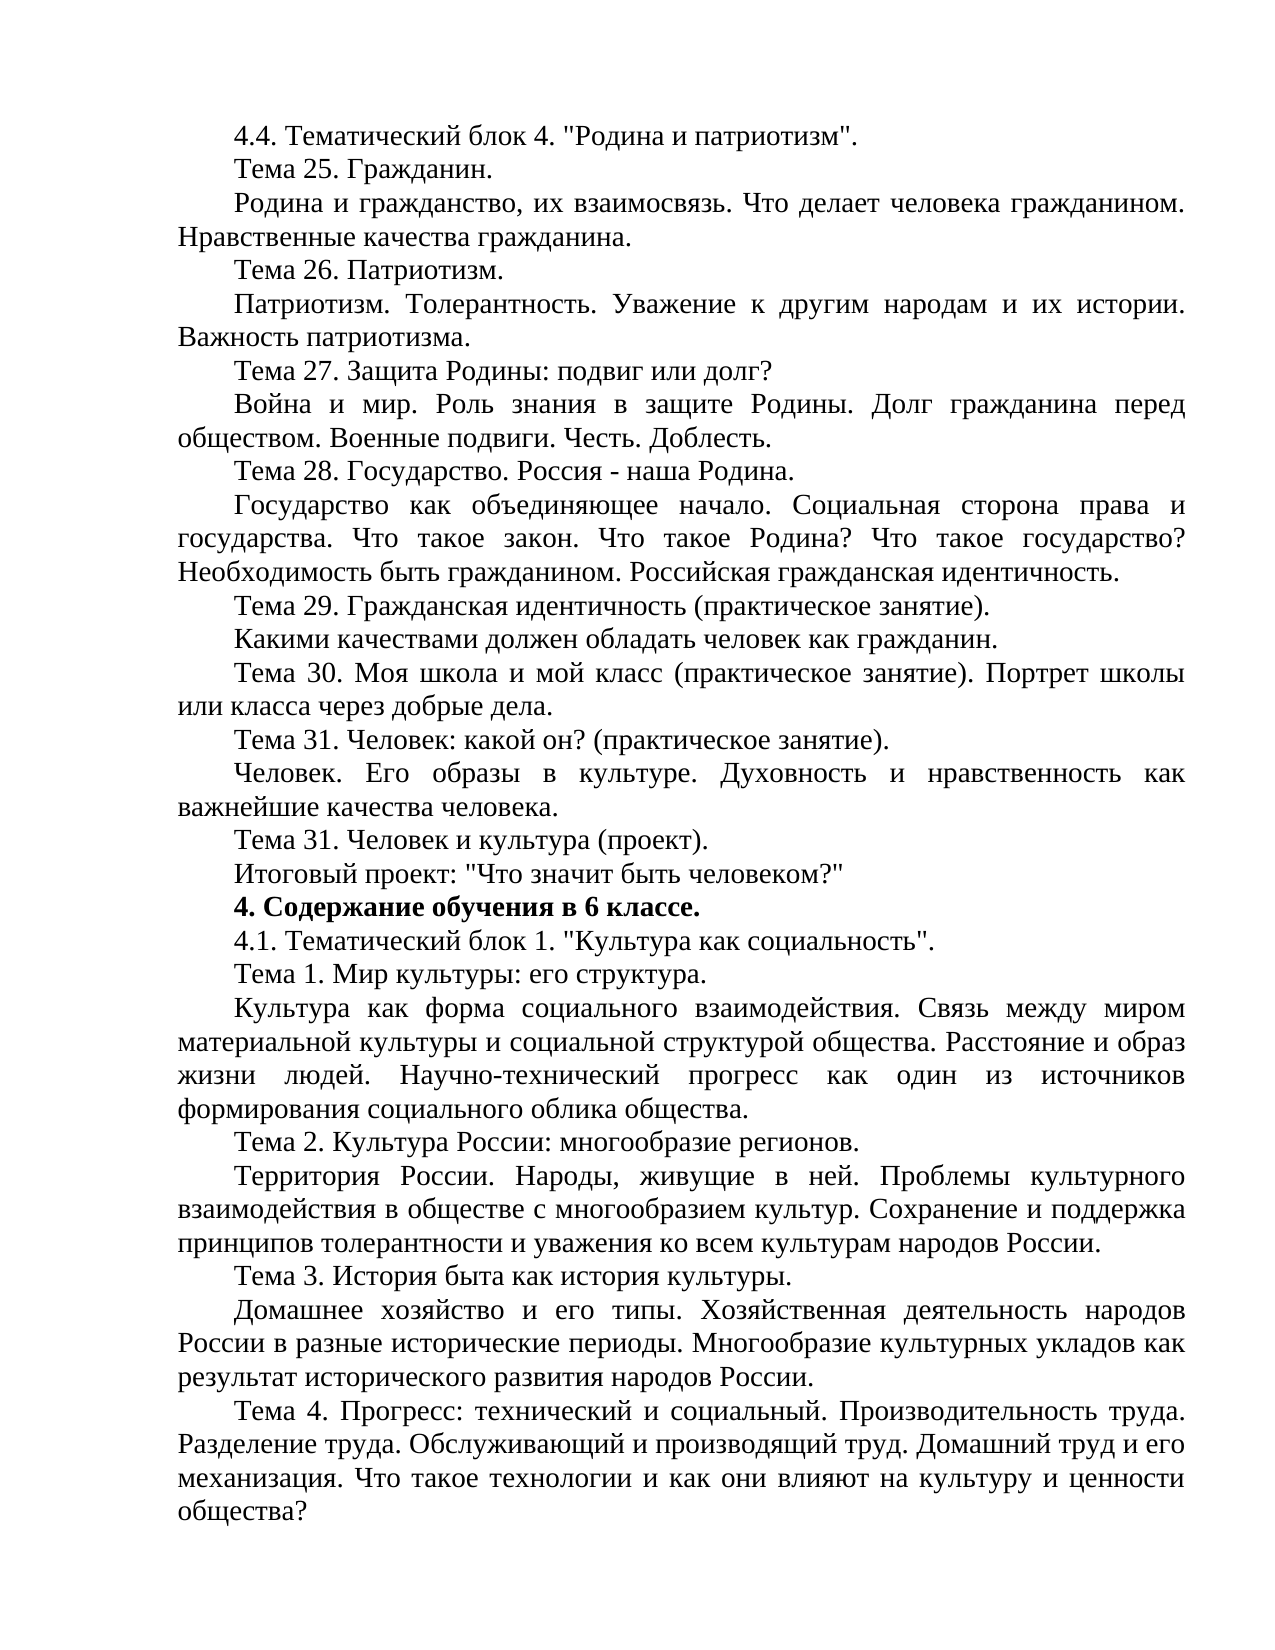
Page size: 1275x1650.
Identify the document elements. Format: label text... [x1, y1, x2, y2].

text Тема 1. Мир культуры: его структура. [177, 957, 1186, 990]
text Культура как форма социального взаимодействия. Связь между миром материальной культуры и социальной структурой общества. Расстояние и образ жизни людей. Научно-технический прогресс как один из источников формирования социального облика общества. [177, 990, 1186, 1124]
text 4.4. Тематический блок 4. "Родина и патриотизм". [177, 118, 1186, 152]
text Тема 2. Культура России: многообразие регионов. [177, 1124, 1186, 1158]
text Тема 26. Патриотизм. [177, 252, 1186, 286]
text Домашнее хозяйство и его типы. Хозяйственная деятельность народов России в разные исторические периоды. Многообразие культурных укладов как результат исторического развития народов России. [177, 1292, 1186, 1393]
text Тема 31. Человек: какой он? (практическое занятие). [177, 722, 1186, 755]
text 4.1. Тематический блок 1. "Культура как социальность". [177, 923, 1186, 957]
text Тема 31. Человек и культура (проект). [177, 822, 1186, 856]
text Тема 27. Защита Родины: подвиг или долг? [177, 353, 1186, 386]
text Война и мир. Роль знания в защите Родины. Долг гражданина перед обществом. Военные подвиги. Честь. Доблесть. [177, 386, 1186, 453]
text Тема 25. Гражданин. [177, 152, 1186, 185]
text Территория России. Народы, живущие в ней. Проблемы культурного взаимодействия в обществе с многообразием культур. Сохранение и поддержка принципов толерантности и уважения ко всем культурам народов России. [177, 1158, 1186, 1258]
text Человек. Его образы в культуре. Духовность и нравственность как важнейшие качества человека. [177, 755, 1186, 822]
text Тема 28. Государство. Россия - наша Родина. [177, 453, 1186, 487]
text Родина и гражданство, их взаимосвязь. Что делает человека гражданином. Нравственные качества гражданина. [177, 185, 1186, 252]
text Тема 4. Прогресс: технический и социальный. Производительность труда. Разделение труда. Обслуживающий и производящий труд. Домашний труд и его механизация. Что такое технологии и как они влияют на культуру и ценности общества? [177, 1393, 1186, 1527]
text Тема 29. Гражданская идентичность (практическое занятие). [177, 588, 1186, 621]
text Какими качествами должен обладать человек как гражданин. [177, 621, 1186, 655]
text Итоговый проект: "Что значит быть человеком?" [177, 856, 1186, 889]
text Патриотизм. Толерантность. Уважение к другим народам и их истории. Важность патриотизма. [177, 286, 1186, 353]
text Тема 30. Моя школа и мой класс (практическое занятие). Портрет школы или класса через добрые дела. [177, 655, 1186, 722]
text Государство как объединяющее начало. Социальная сторона права и государства. Что такое закон. Что такое Родина? Что такое государство? Необходимость быть гражданином. Российская гражданская идентичность. [177, 487, 1186, 588]
text Тема 3. История быта как история культуры. [177, 1258, 1186, 1292]
text 4. Содержание обучения в 6 классе. [177, 889, 1186, 923]
